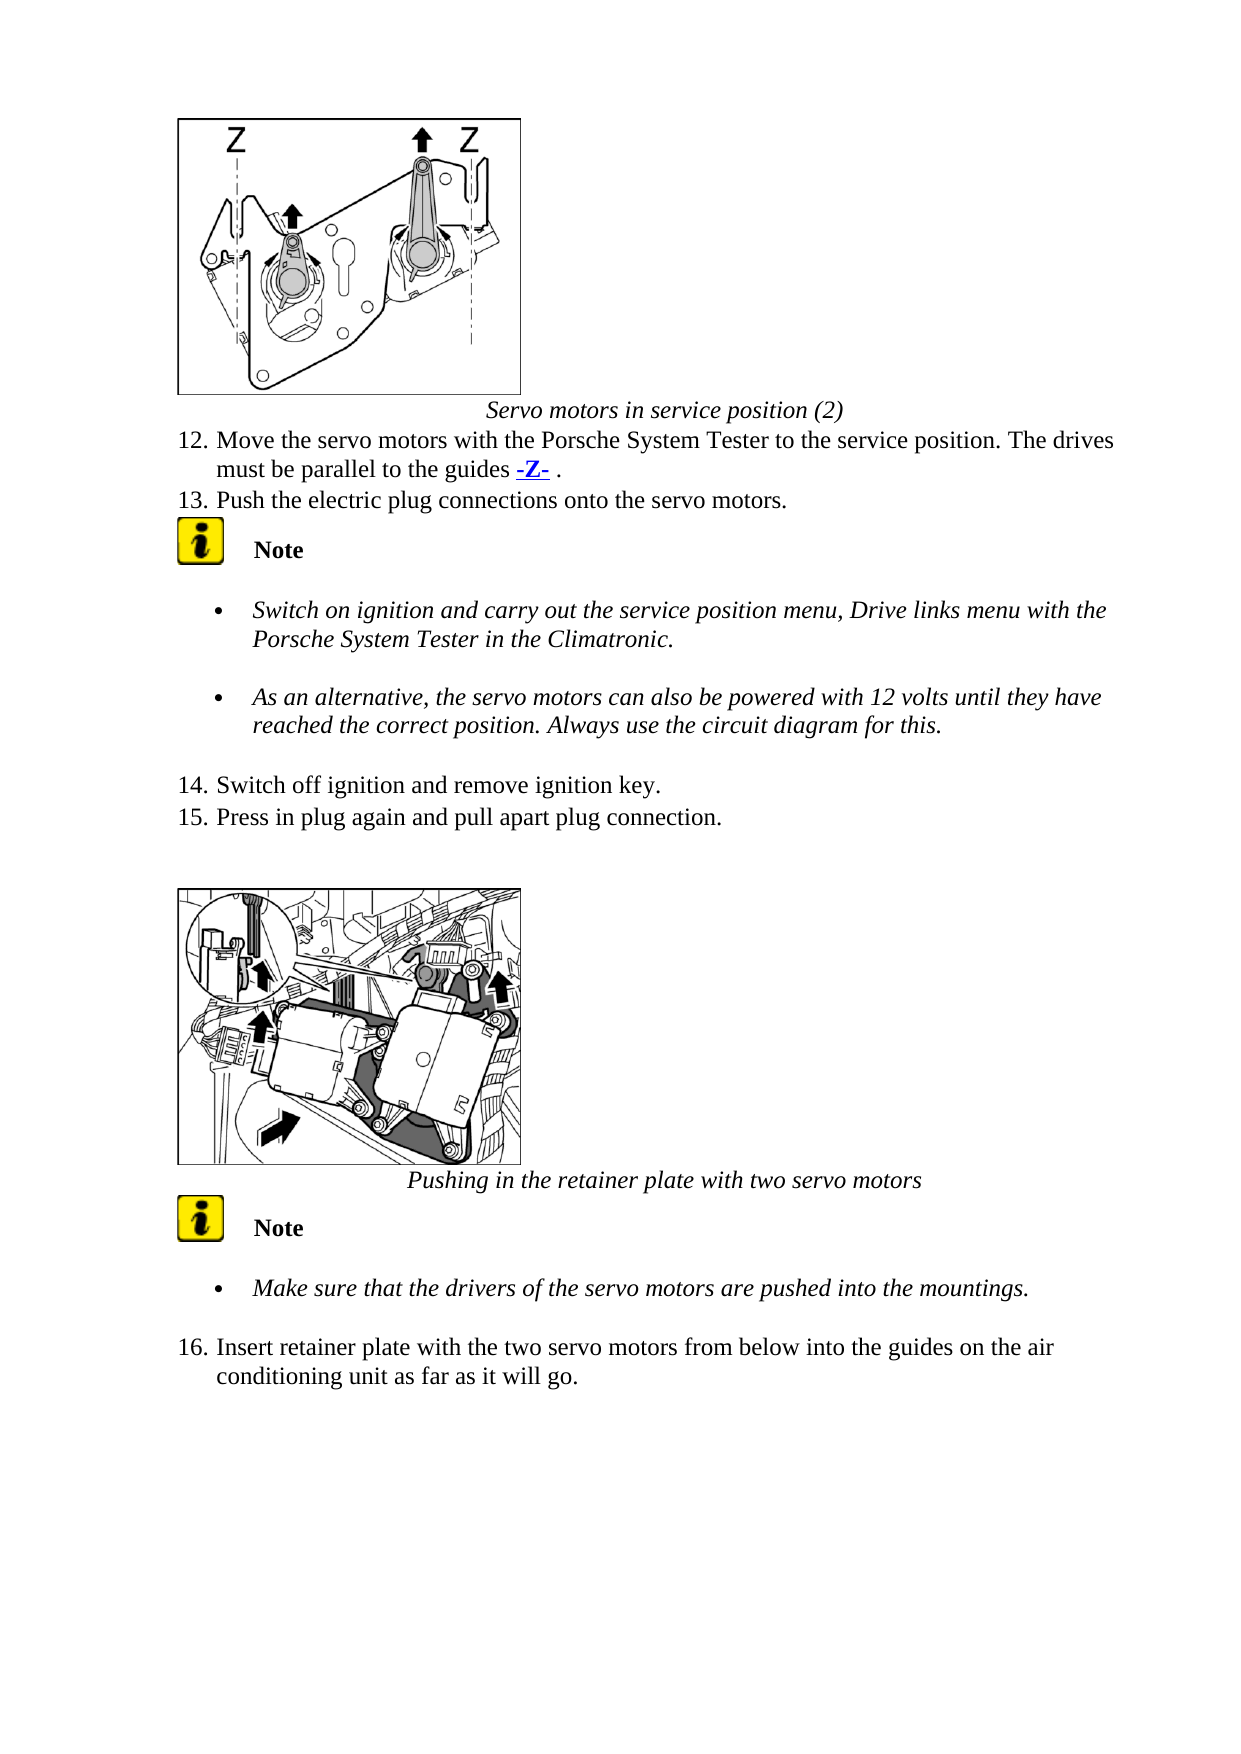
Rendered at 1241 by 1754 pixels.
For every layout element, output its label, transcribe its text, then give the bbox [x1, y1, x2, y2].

table_header [176, 1194, 252, 1243]
table_header [176, 516, 252, 566]
picture [177, 1195, 224, 1242]
text Pushing in the retainer plate with two servo motors [177, 1165, 1152, 1193]
table_header Switch off ignition and remove ignition key. [215, 769, 668, 800]
text Servo motors in service position (2) [177, 395, 1152, 423]
picture [177, 888, 521, 1165]
list Make sure that the drivers of the servo motors are pushed into the mountings. [215, 1273, 1152, 1301]
table_header Note [252, 1194, 310, 1243]
picture [177, 118, 521, 395]
table_header 12. [176, 424, 214, 484]
table_header 13. [176, 484, 215, 516]
table_header Push the electric plug connections onto the servo motors. [215, 484, 794, 516]
table_header Note [252, 516, 310, 566]
table_header 15. [176, 800, 214, 832]
list Switch on ignition and carry out the service position menu, Drive links menu with the Porsche System Tester in the Climatronic. [215, 595, 1152, 653]
picture [177, 517, 224, 565]
list As an alternative, the servo motors can also be powered with 12 volts until they have reached the correct position. Always use the circuit diagram for this. [215, 682, 1152, 739]
table_header Press in plug again and pull apart plug connection. [215, 800, 729, 832]
table_header 14. [176, 769, 215, 800]
table_header 16. [176, 1331, 214, 1391]
table_header Insert retainer plate with the two servo motors from below into the guides on the air conditioning unit as far as it will go. [215, 1331, 1159, 1391]
table_header Move the servo motors with the Porsche System Tester to the service position. The drives must be parallel to the guides -Z- . [215, 424, 1159, 484]
